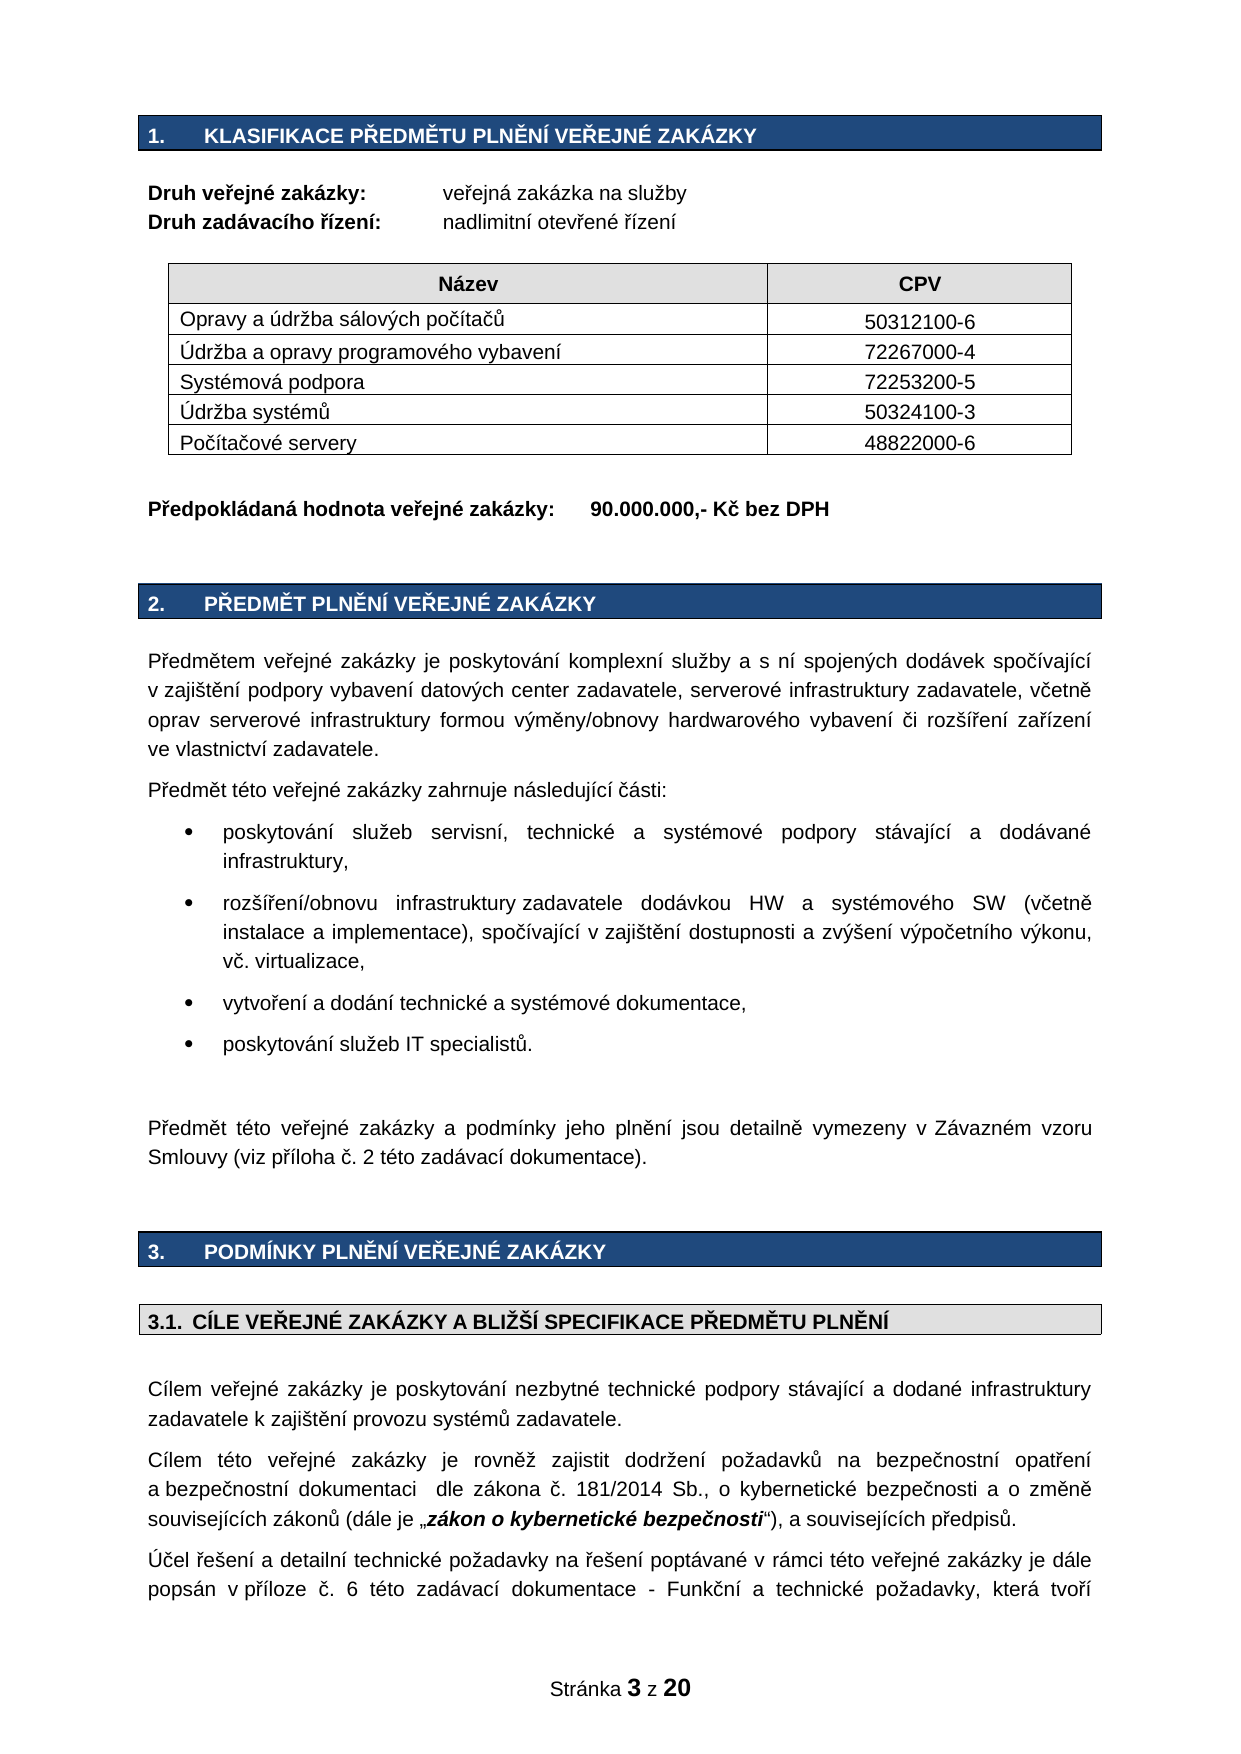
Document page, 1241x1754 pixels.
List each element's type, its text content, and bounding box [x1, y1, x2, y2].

table_cell Počítačové servery [169, 425, 767, 454]
list vytvoření a dodání technické a systémové dokumentace, [185, 986, 1092, 1015]
text Předpokládaná hodnota veřejné zakázky: 90.000.000,- Kč bez DPH [148, 497, 1092, 521]
table_cell Systémová podpora [169, 365, 767, 394]
text Předmět této veřejné zakázky zahrnuje následující části: [148, 773, 1092, 802]
subtitle Předmět plnění veřejné zakázky [139, 585, 1101, 618]
table_cell 72253200-5 [768, 365, 1071, 394]
table_cell 50324100-3 [768, 395, 1071, 424]
table_cell Opravy a údržba sálových počítačů [169, 304, 767, 333]
text Předmětem veřejné zakázky je poskytování komplexní služby a s ní spojených dodávek spočívající v zajištění podpory vybavení datových center zadavatele, serverové infrastruktury zadavatele, včetně oprav serverové infrastruktury formou výměny/obnovy hardwarového vybavení či rozšíření zařízení ve vlastnictví zadavatele. [148, 644, 1092, 761]
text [148, 1543, 1092, 1601]
table_cell Údržba a opravy programového vybavení [169, 335, 767, 364]
table_header CPV [768, 264, 1071, 303]
table_cell 72267000-4 [768, 335, 1071, 364]
list poskytování služeb IT specialistů. [185, 1027, 1092, 1056]
text Předmět této veřejné zakázky a podmínky jeho plnění jsou detailně vymezeny v Závazném vzoru Smlouvy (viz příloha č. 2 této zadávací dokumentace). [148, 1111, 1092, 1169]
table_cell Údržba systémů [169, 395, 767, 424]
subtitle Podmínky plnění veřejné zakázky [139, 1233, 1101, 1266]
table_cell 50312100-6 [768, 304, 1071, 333]
table_cell 48822000-6 [768, 425, 1071, 454]
list poskytování služeb servisní, technické a systémové podpory stávající a dodávané infrastruktury, [185, 815, 1092, 873]
text Cílem veřejné zakázky je poskytování nezbytné technické podpory stávající a dodané infrastruktury zadavatele k zajištění provozu systémů zadavatele. [148, 1372, 1092, 1430]
text Druh zadávacího řízení: nadlimitní otevřené řízení [148, 205, 1092, 234]
table_header Název [169, 264, 767, 303]
subtitle Klasifikace předmětu plnění veřejné zakázky [139, 116, 1101, 149]
text Cílem této veřejné zakázky je rovněž zajistit dodržení požadavků na bezpečnostní opatření a bezpečnostní dokumentaci dle zákona č. 181/2014 Sb., o kybernetické bezpečnosti a o změně souvisejících zákonů (dále je „zákon o kybernetické bezpečnosti“), a souvisejících předpisů. [148, 1443, 1092, 1530]
list CÍLE VEŘEJNÉ ZAKÁZKY A BLIŽŠÍ SPECIFIKACE PŘEDMĚTU PLNĚNÍ [140, 1305, 1101, 1334]
text Druh veřejné zakázky: veřejná zakázka na služby [148, 176, 1092, 205]
list rozšíření/obnovu infrastruktury zadavatele dodávkou HW a systémového SW (včetně instalace a implementace), spočívající v zajištění dostupnosti a zvýšení výpočetního výkonu, vč. virtualizace, [185, 886, 1092, 973]
